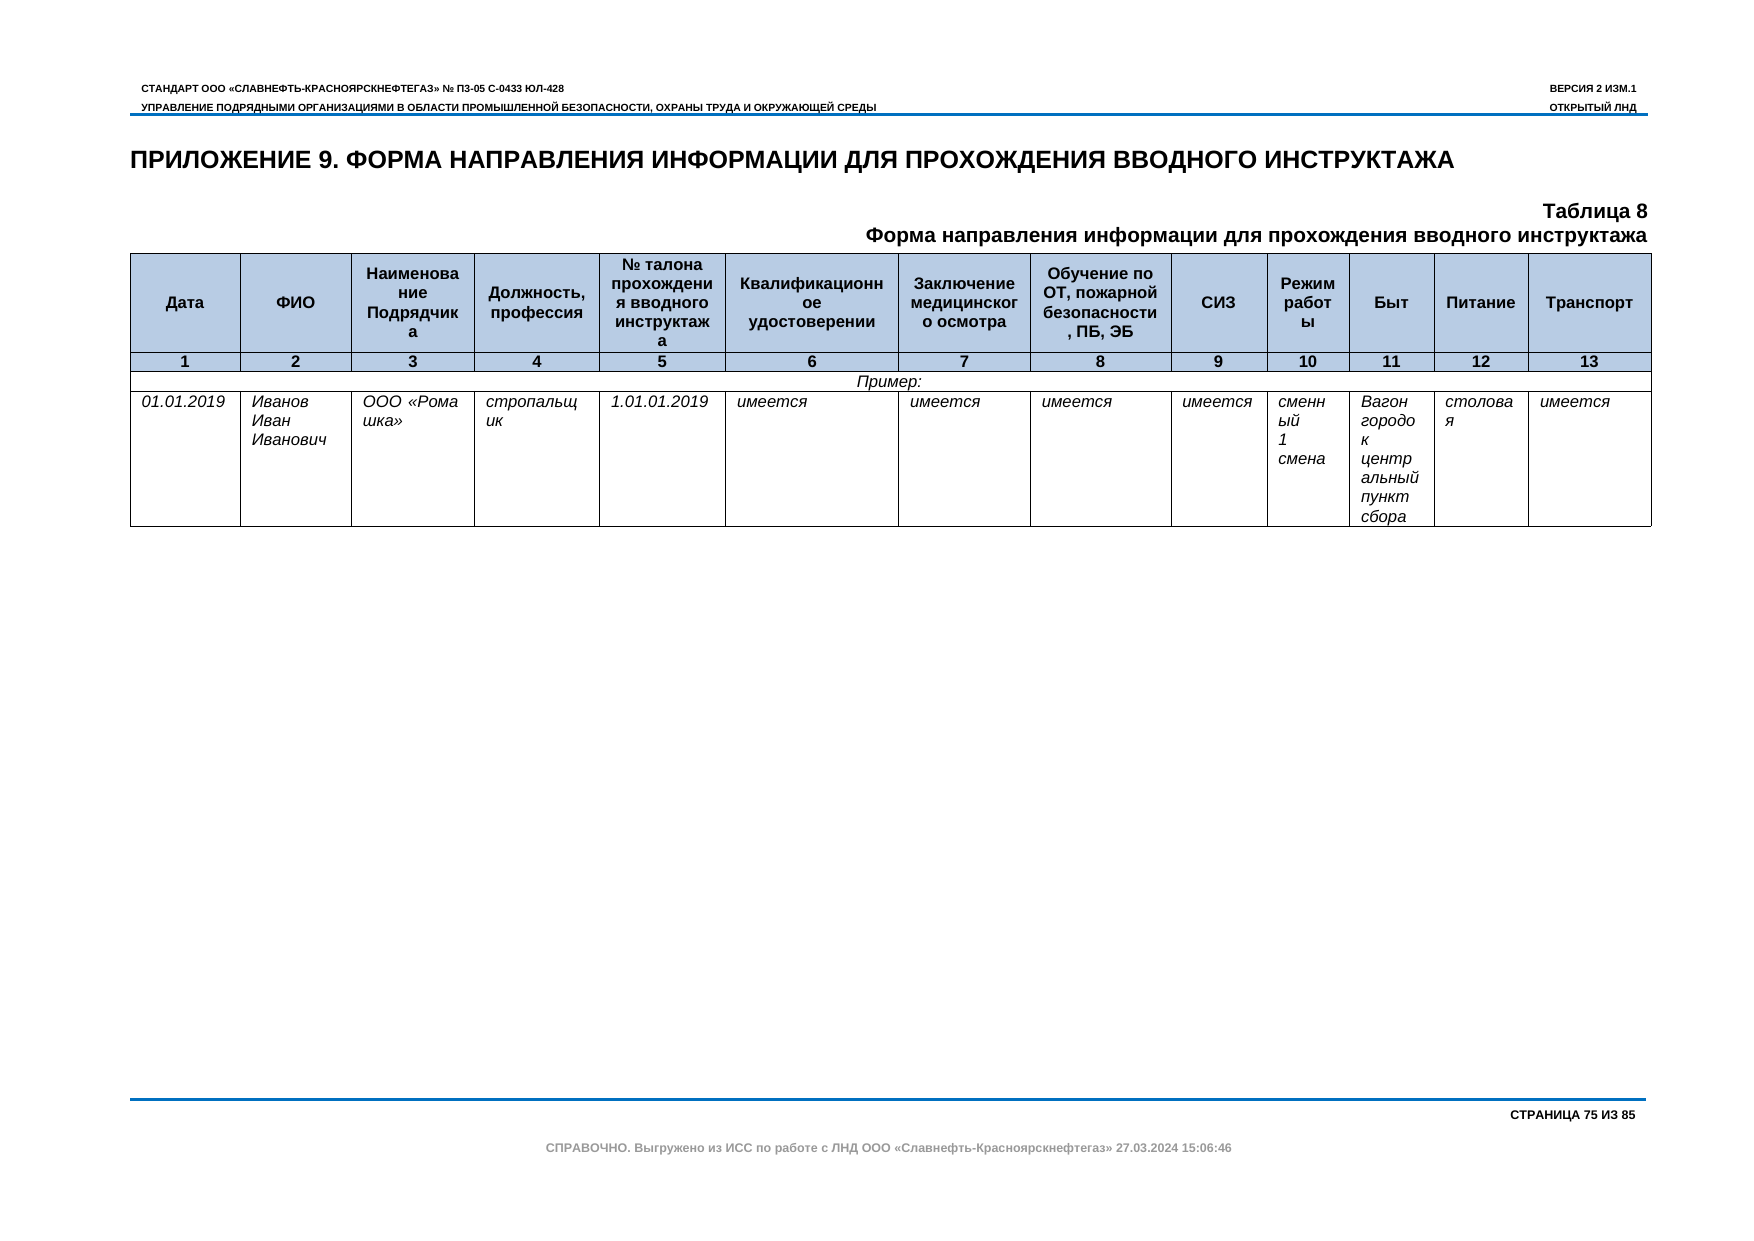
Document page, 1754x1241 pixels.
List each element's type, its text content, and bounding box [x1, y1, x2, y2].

table_cell 12 [1435, 353, 1528, 371]
table_cell 4 [475, 353, 599, 371]
table_cell имеется [1031, 392, 1171, 526]
text Таблица 8 [130, 199, 1648, 223]
table_cell 01.01.2019 [131, 392, 240, 526]
table_cell Вагон городок центральный пункт сбора [1350, 392, 1434, 526]
table_header Режим работы [1268, 254, 1349, 351]
table_cell имеется [726, 392, 898, 526]
table_cell Пример: [131, 372, 1651, 391]
table_header Дата [131, 254, 240, 351]
table_header ФИО [241, 254, 351, 351]
table_cell стропальщик [475, 392, 599, 526]
table_cell 11 [1350, 353, 1434, 371]
table_header СИЗ [1172, 254, 1267, 351]
table_header № талона прохождения вводного инструктажа [600, 254, 725, 351]
table_cell имеется [1529, 392, 1651, 526]
table_cell 9 [1172, 353, 1267, 371]
text Форма направления информации для прохождения вводного инструктажа [130, 223, 1648, 247]
table_cell 3 [352, 353, 474, 371]
table_cell столовая [1435, 392, 1528, 526]
table_cell 6 [726, 353, 898, 371]
table_cell имеется [1172, 392, 1267, 526]
table_cell ООО «Ромашка» [352, 392, 474, 526]
table_header Должность, профессия [475, 254, 599, 351]
table_header Питание [1435, 254, 1528, 351]
table_header Наименование Подрядчика [352, 254, 474, 351]
table_cell 1 [131, 353, 240, 371]
table_cell 8 [1031, 353, 1171, 371]
table_cell 5 [600, 353, 725, 371]
table_header Заключение медицинского осмотра [899, 254, 1030, 351]
text ПРИЛОЖЕНИЕ 9. ФОРМА НАПРАВЛЕНИЯ ИНФОрМАЦИИ ДЛЯ ПРОХОЖДЕНИЯ ВВОДНОГО ИНСТРУКТАЖА [130, 145, 1648, 174]
table_header Быт [1350, 254, 1434, 351]
table_cell Иванов Иван Иванович [241, 392, 351, 526]
table_header Транспорт [1529, 254, 1651, 351]
table_cell 13 [1529, 353, 1651, 371]
table_cell 7 [899, 353, 1030, 371]
table_cell имеется [899, 392, 1030, 526]
table_cell 10 [1268, 353, 1349, 371]
table_cell сменный 1 смена [1268, 392, 1349, 526]
table_cell 2 [241, 353, 351, 371]
table_cell 1.01.01.2019 [600, 392, 725, 526]
table_header Обучение по ОТ, пожарной безопасности, ПБ, ЭБ [1031, 254, 1171, 351]
table_header Квалификационное удостоверении [726, 254, 898, 351]
